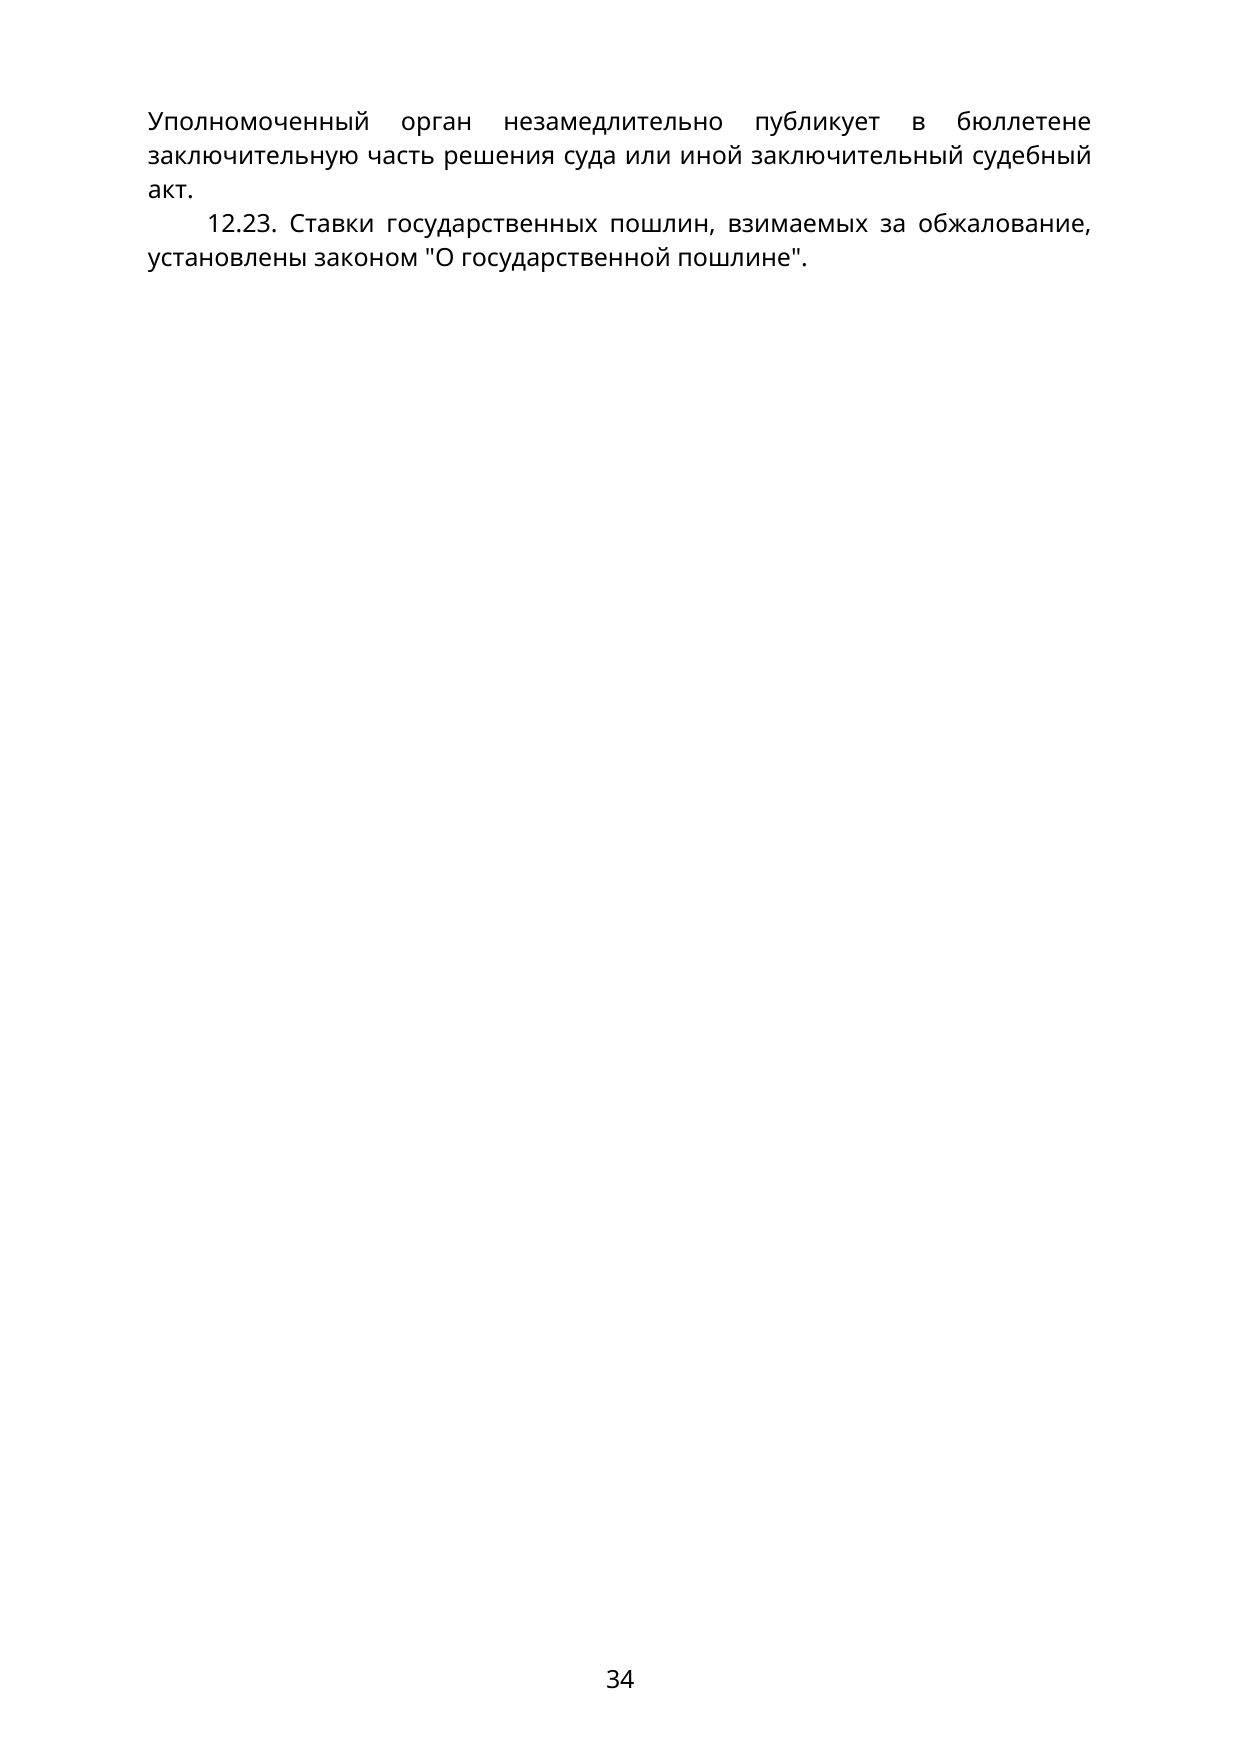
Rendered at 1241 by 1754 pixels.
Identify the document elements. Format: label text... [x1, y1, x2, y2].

text Уполномоченный орган незамедлительно публикует в бюллетене заключительную часть решения суда или иной заключительный судебный акт. [148, 103, 1092, 206]
text 12.23. Ставки государственных пошлин, взимаемых за обжалование, установлены законом "О государственной пошлине". [148, 206, 1092, 274]
